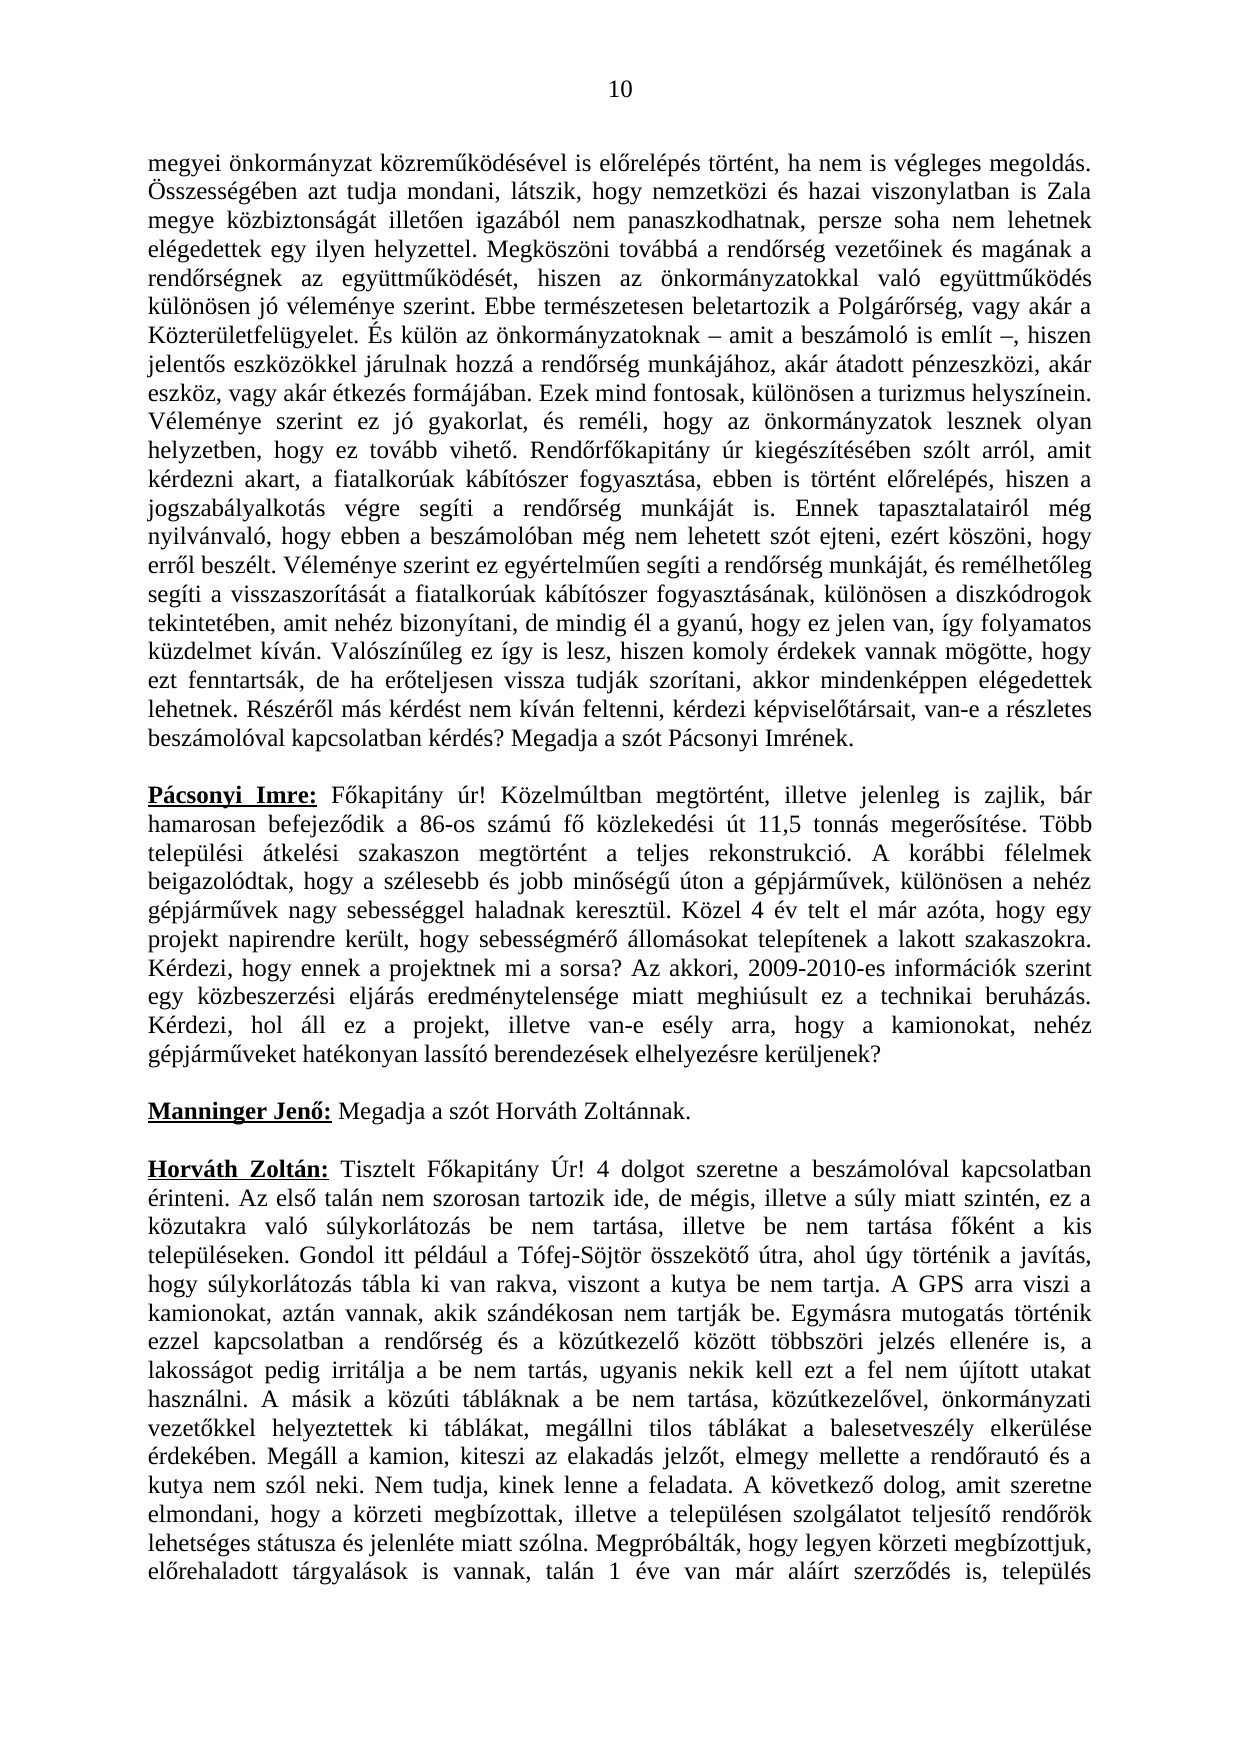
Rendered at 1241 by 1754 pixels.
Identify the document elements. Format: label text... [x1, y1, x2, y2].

text Manninger Jenő: Megadja a szót Horváth Zoltánnak. [148, 1096, 1093, 1125]
text Pácsonyi Imre: Főkapitány úr! Közelmúltban megtörtént, illetve jelenleg is zajlik, bár hamarosan befejeződik a 86-os számú fő közlekedési út 11,5 tonnás megerősítése. Több települési átkelési szakaszon megtörtént a teljes rekonstrukció. A korábbi félelmek beigazolódtak, hogy a szélesebb és jobb minőségű úton a gépjárművek, különösen a nehéz gépjárművek nagy sebességgel haladnak keresztül. Közel 4 év telt el már azóta, hogy egy projekt napirendre került, hogy sebességmérő állomásokat telepítenek a lakott szakaszokra. Kérdezi, hogy ennek a projektnek mi a sorsa? Az akkori, 2009-2010-es információk szerint egy közbeszerzési eljárás eredménytelensége miatt meghiúsult ez a technikai beruházás. Kérdezi, hol áll ez a projekt, illetve van-e esély arra, hogy a kamionokat, nehéz gépjárműveket hatékonyan lassító berendezések elhelyezésre kerüljenek? [148, 780, 1093, 1068]
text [148, 148, 1093, 751]
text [148, 1154, 1093, 1585]
